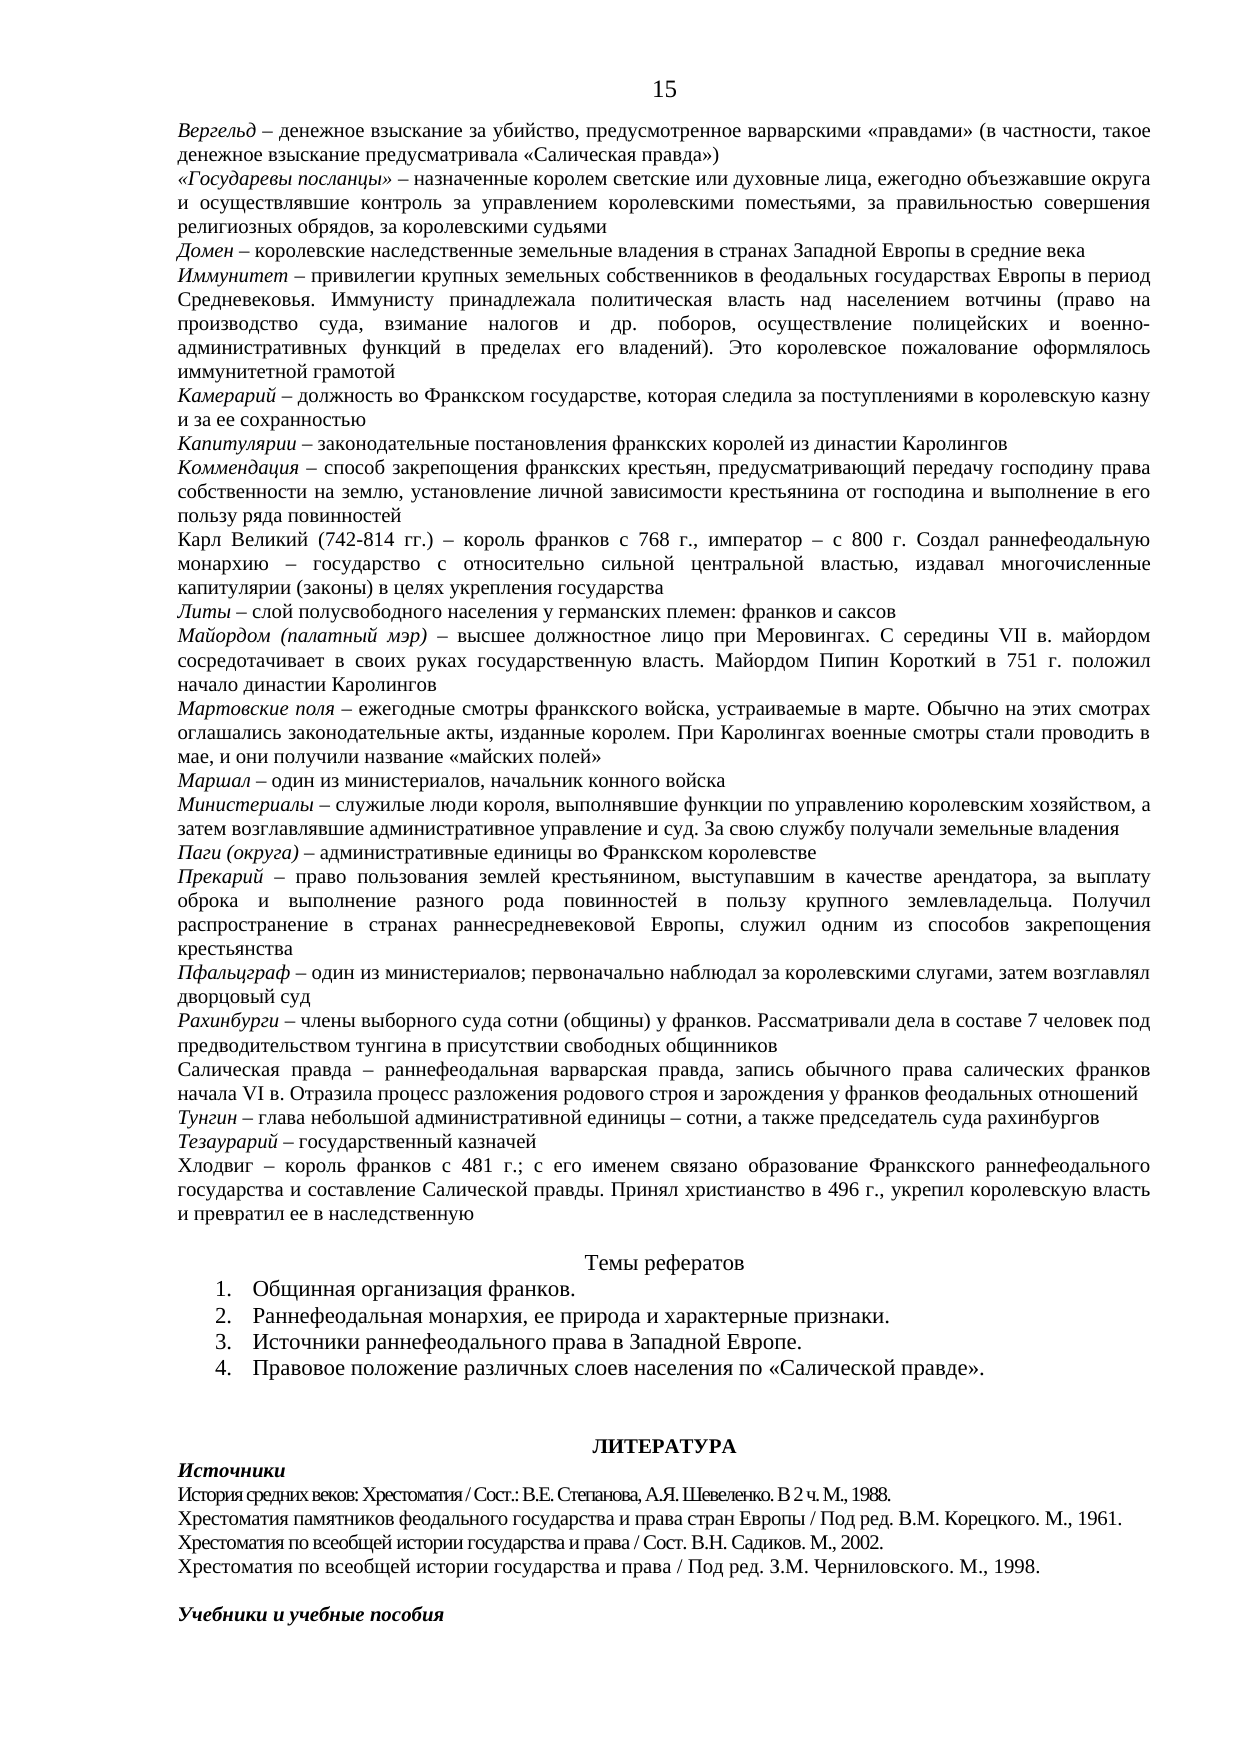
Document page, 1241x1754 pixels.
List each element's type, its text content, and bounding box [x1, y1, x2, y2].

text Пфальцграф – один из министериалов; первоначально наблюдал за королевскими слугами, затем возглавлял дворцовый суд [177, 960, 1152, 1008]
text Иммунитет – привилегии крупных земельных собственников в феодальных государствах Европы в период Средневековья. Иммунисту принадлежала политическая власть над населением вотчины (право на производство суда, взимание налогов и др. поборов, осуществление полицейских и военно-административных функций в пределах его владений). Это королевское пожалование оформлялось иммунитетной грамотой [177, 262, 1152, 383]
text Хрестоматия по всеобщей истории государства и права / Сост. В.Н. Садиков. М., 2002. [177, 1530, 1152, 1554]
list Раннефеодальная монархия, ее природа и характерные признаки. [215, 1302, 1152, 1328]
list Общинная организация франков. [215, 1275, 1152, 1302]
text Майордом (палатный мэр) – высшее должностное лицо при Меровингах. С середины VII в. майордом сосредотачивает в своих руках государственную власть. Майордом Пипин Короткий в 751 г. положил начало династии Каролингов [177, 623, 1152, 696]
text Вергельд – денежное взыскание за убийство, предусмотренное варварскими «правдами» (в частности, такое денежное взыскание предусматривала «Салическая правда») [177, 118, 1152, 166]
list Правовое положение различных слоев населения по «Салической правде». [215, 1354, 1152, 1381]
text Тунгин – глава небольшой административной единицы – сотни, а также председатель суда рахинбургов [177, 1105, 1152, 1129]
text Карл Великий (742-814 гг.) – король франков с 768 г., император – с 800 г. Создал раннефеодальную монархию – государство с относительно сильной центральной властью, издавал многочисленные капитулярии (законы) в целях укрепления государства [177, 527, 1152, 599]
text Рахинбурги – члены выборного суда сотни (общины) у франков. Рассматривали дела в составе 7 человек под предводительством тунгина в присутствии свободных общинников [177, 1008, 1152, 1057]
text Домен – королевские наследственные земельные владения в странах Западной Европы в средние века [177, 238, 1152, 262]
text Капитулярии – законодательные постановления франкских королей из династии Каролингов [177, 431, 1152, 455]
text Тезаурарий – государственный казначей [177, 1129, 1152, 1153]
text Салическая правда – раннефеодальная варварская правда, запись обычного права салических франков начала VI в. Отразила процесс разложения родового строя и зарождения у франков феодальных отношений [177, 1057, 1152, 1105]
text Паги (округа) – административные единицы во Франкском королевстве [177, 840, 1152, 864]
text История средних веков: Хрестоматия / Сост.: В.Е. Степанова, А.Я. Шевеленко. В 2 ч. М., 1988. [177, 1482, 1152, 1506]
text Маршал – один из министериалов, начальник конного войска [177, 768, 1152, 792]
text Литы – слой полусвободного населения у германских племен: франков и саксов [177, 599, 1152, 623]
text Коммендация – способ закрепощения франкских крестьян, предусматривающий передачу господину права собственности на землю, установление личной зависимости крестьянина от господина и выполнение в его пользу ряда повинностей [177, 455, 1152, 527]
text ЛИТЕРАТУРА [177, 1433, 1152, 1458]
list Источники раннефеодального права в Западной Европе. [215, 1328, 1152, 1354]
text Камерарий – должность во Франкском государстве, которая следила за поступлениями в королевскую казну и за ее сохранностью [177, 383, 1152, 431]
text Прекарий – право пользования землей крестьянином, выступавшим в качестве арендатора, за выплату оброка и выполнение разного рода повинностей в пользу крупного землевладельца. Получил распространение в странах раннесредневековой Европы, служил одним из способов закрепощения крестьянства [177, 864, 1152, 960]
text Мартовские поля – ежегодные смотры франкского войска, устраиваемые в марте. Обычно на этих смотрах оглашались законодательные акты, изданные королем. При Каролингах военные смотры стали проводить в мае, и они получили название «майских полей» [177, 696, 1152, 768]
text Учебники и учебные пособия [177, 1602, 1152, 1626]
text Хрестоматия памятников феодального государства и права стран Европы / Под ред. В.М. Корецкого. М., 1961. [177, 1506, 1152, 1530]
text Темы рефератов [177, 1249, 1152, 1275]
text Хрестоматия по всеобщей истории государства и права / Под ред. З.М. Черниловского. М., 1998. [177, 1554, 1152, 1578]
text «Государевы посланцы» – назначенные королем светские или духовные лица, ежегодно объезжавшие округа и осуществлявшие контроль за управлением королевскими поместьями, за правильностью совершения религиозных обрядов, за королевскими судьями [177, 166, 1152, 238]
text Источники [177, 1458, 1152, 1482]
text Министериалы – служилые люди короля, выполнявшие функции по управлению королевским хозяйством, а затем возглавлявшие административное управление и суд. За свою службу получали земельные владения [177, 792, 1152, 840]
text Хлодвиг – король франков с 481 г.; с его именем связано образование Франкского раннефеодального государства и составление Салической правды. Принял христианство в 496 г., укрепил королевскую власть и превратил ее в наследственную [177, 1153, 1152, 1225]
